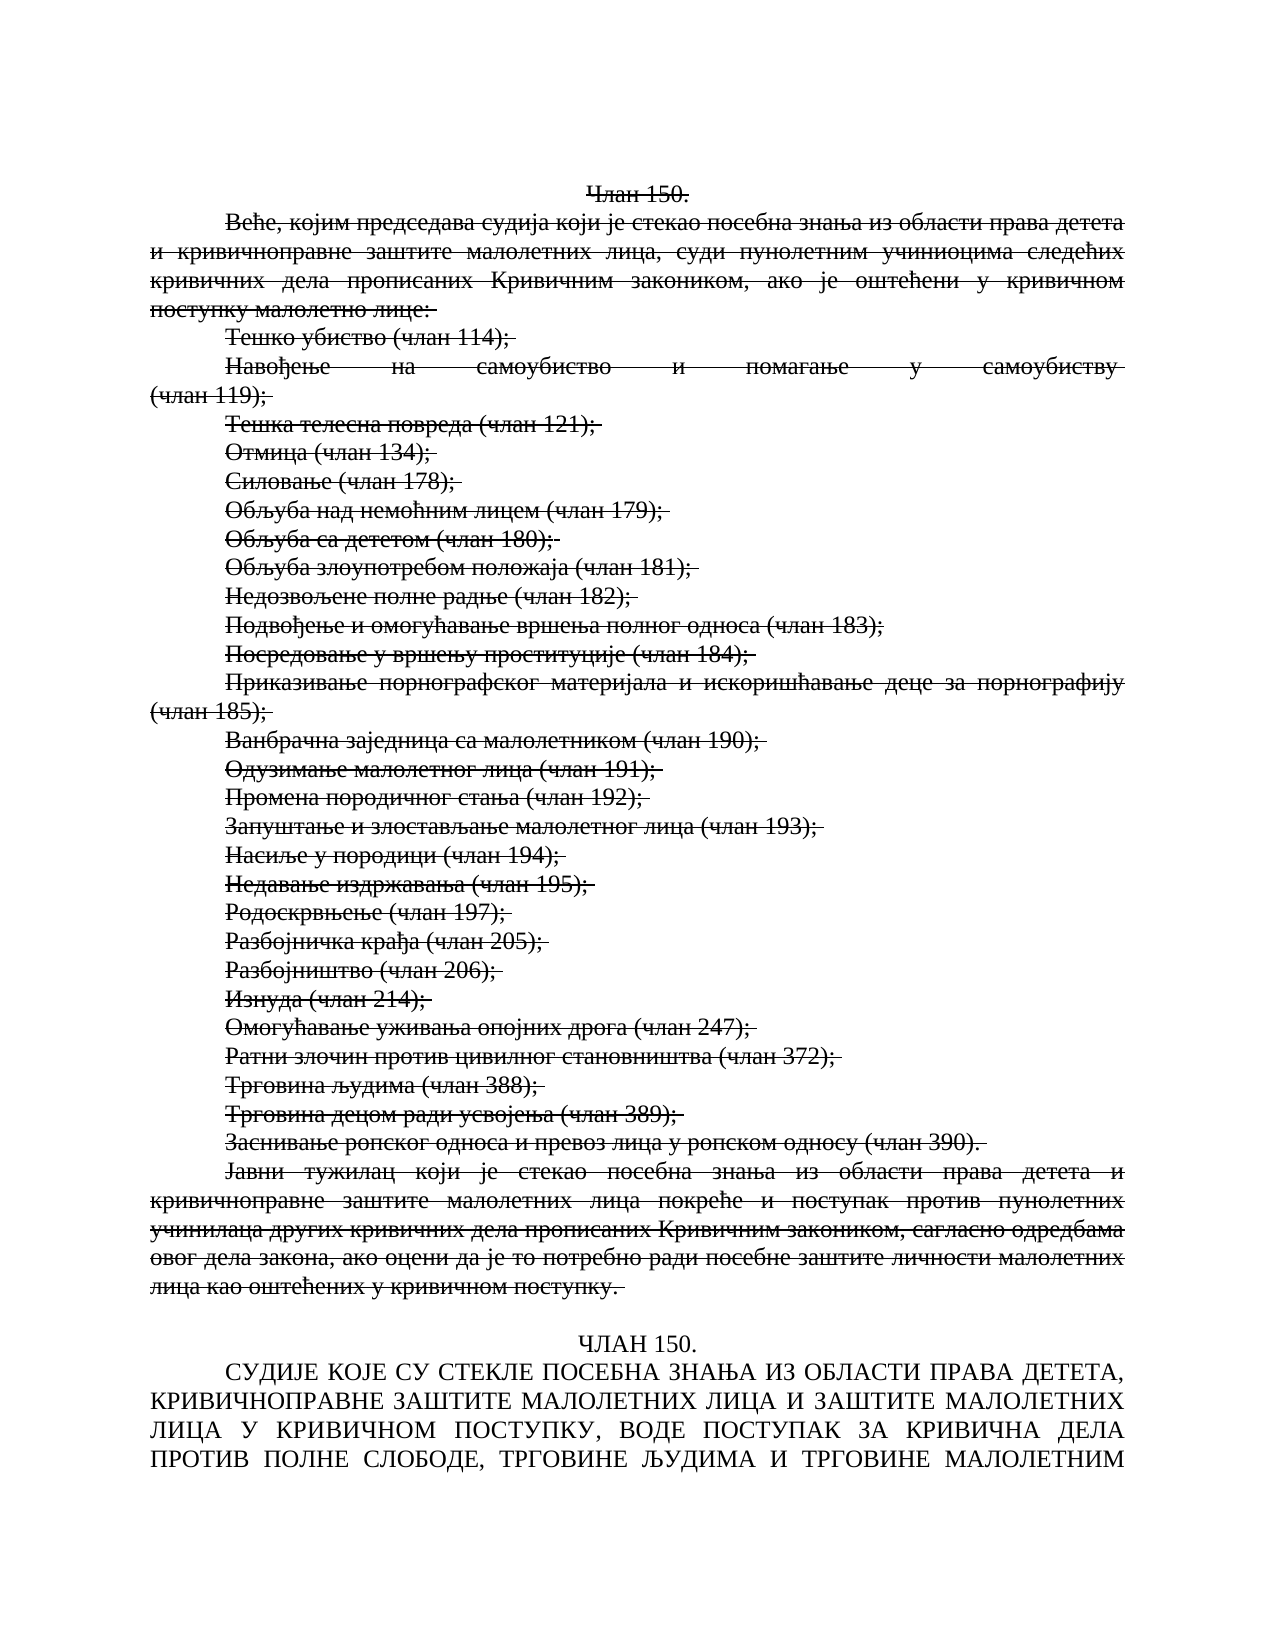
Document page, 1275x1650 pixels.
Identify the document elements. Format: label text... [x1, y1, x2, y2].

text Подвођење и омогућавање вршења полног односа (члан 183); [150, 610, 1125, 639]
text Посредовање у вршењу проституције (члан 184); [150, 639, 1125, 667]
text Јавни тужилац који је стекао посебна знања из области права детета и кривичноправне заштите малолетних лица покреће и поступак против пунолетних учинилаца других кривичних дела прописаних Кривичним закоником, сагласно одредбама овог дела закона, ако оцени да је то потребно ради посебне заштите личности малолетних лица као оштећених у кривичном поступку. [150, 1259, 1125, 1300]
text Обљуба са дететом (члан 180); [150, 524, 1125, 552]
text Родоскрвњење (члан 197); [150, 897, 1125, 926]
text Отмица (члан 134); [150, 437, 1125, 466]
text Веће, којим председава судија који је стекао посебна знања из области права детета и кривичноправне заштите малолетних лица, суди пунолетним учиниоцима следећих кривичних дела прописаних Кривичним закоником, ако је оштећени у кривичном поступку малолетно лице: [150, 253, 1125, 281]
text Заснивање ропског односа и превоз лица у ропском односу (члан 390). [150, 1127, 1125, 1156]
text Разбојничка крађа (члан 205); [150, 926, 1125, 955]
text Веће, којим председава судија који је стекао посебна знања из области права детета и кривичноправне заштите малолетних лица, суди пунолетним учиниоцима следећих кривичних дела прописаних Кривичним закоником, ако је оштећени у кривичном поступку малолетно лице: [150, 282, 1125, 322]
text Обљуба над немоћним лицем (члан 179); [150, 495, 1125, 524]
text Јавни тужилац који је стекао посебна знања из области права детета и кривичноправне заштите малолетних лица покреће и поступак против пунолетних учинилаца других кривичних дела прописаних Кривичним закоником, сагласно одредбама овог дела закона, ако оцени да је то потребно ради посебне заштите личности малолетних лица као оштећених у кривичном поступку. [150, 1231, 1125, 1258]
text Трговина децом ради усвојења (члан 389); [150, 1099, 1125, 1127]
text Тешка телесна повреда (члан 121); [150, 409, 1125, 437]
text Недозвољене полне радње (члан 182); [150, 581, 1125, 610]
text Ратни злочин против цивилног становништва (члан 372); [150, 1041, 1125, 1070]
text Силовање (члан 178); [150, 466, 1125, 495]
text Омогућавање уживања опојних дрога (члан 247); [150, 1012, 1125, 1041]
text Навођење на самоубиство и помагање у самоубиству (члан 119); [150, 351, 1125, 409]
text Запуштање и злостављање малолетног лица (члан 193); [150, 811, 1125, 840]
text Веће, којим председава судија који је стекао посебна знања из области права детета и кривичноправне заштите малолетних лица, суди пунолетним учиниоцима следећих кривичних дела прописаних Кривичним закоником, ако је оштећени у кривичном поступку малолетно лице: [150, 207, 1125, 252]
text Промена породичног стања (члан 192); [150, 782, 1125, 811]
text Приказивање порнографског материјала и искоришћавање деце за порнографију (члан 185); [150, 667, 1125, 725]
text Изнуда (члан 214); [150, 984, 1125, 1012]
text Трговина људима (члан 388); [150, 1070, 1125, 1099]
text Члан 150. [150, 179, 1125, 207]
text Одузимање малолетног лица (члан 191); [150, 754, 1125, 782]
text Ванбрачна заједница са малолетником (члан 190); [150, 725, 1125, 754]
text Обљуба злоупотребом положаја (члан 181); [150, 552, 1125, 581]
text ЧЛАН 150. [150, 1329, 1125, 1357]
text Насиље у породици (члан 194); [150, 840, 1125, 869]
text Јавни тужилац који је стекао посебна знања из области права детета и кривичноправне заштите малолетних лица покреће и поступак против пунолетних учинилаца других кривичних дела прописаних Кривичним закоником, сагласно одредбама овог дела закона, ако оцени да је то потребно ради посебне заштите личности малолетних лица као оштећених у кривичном поступку. [150, 1156, 1125, 1201]
text Тешко убиство (члан 114); [150, 322, 1125, 351]
text Јавни тужилац који је стекао посебна знања из области права детета и кривичноправне заштите малолетних лица покреће и поступак против пунолетних учинилаца других кривичних дела прописаних Кривичним закоником, сагласно одредбама овог дела закона, ако оцени да је то потребно ради посебне заштите личности малолетних лица као оштећених у кривичном поступку. [150, 1202, 1125, 1229]
text Разбојништво (члан 206); [150, 955, 1125, 984]
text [150, 1357, 1125, 1472]
text Недавање издржавања (члан 195); [150, 869, 1125, 897]
